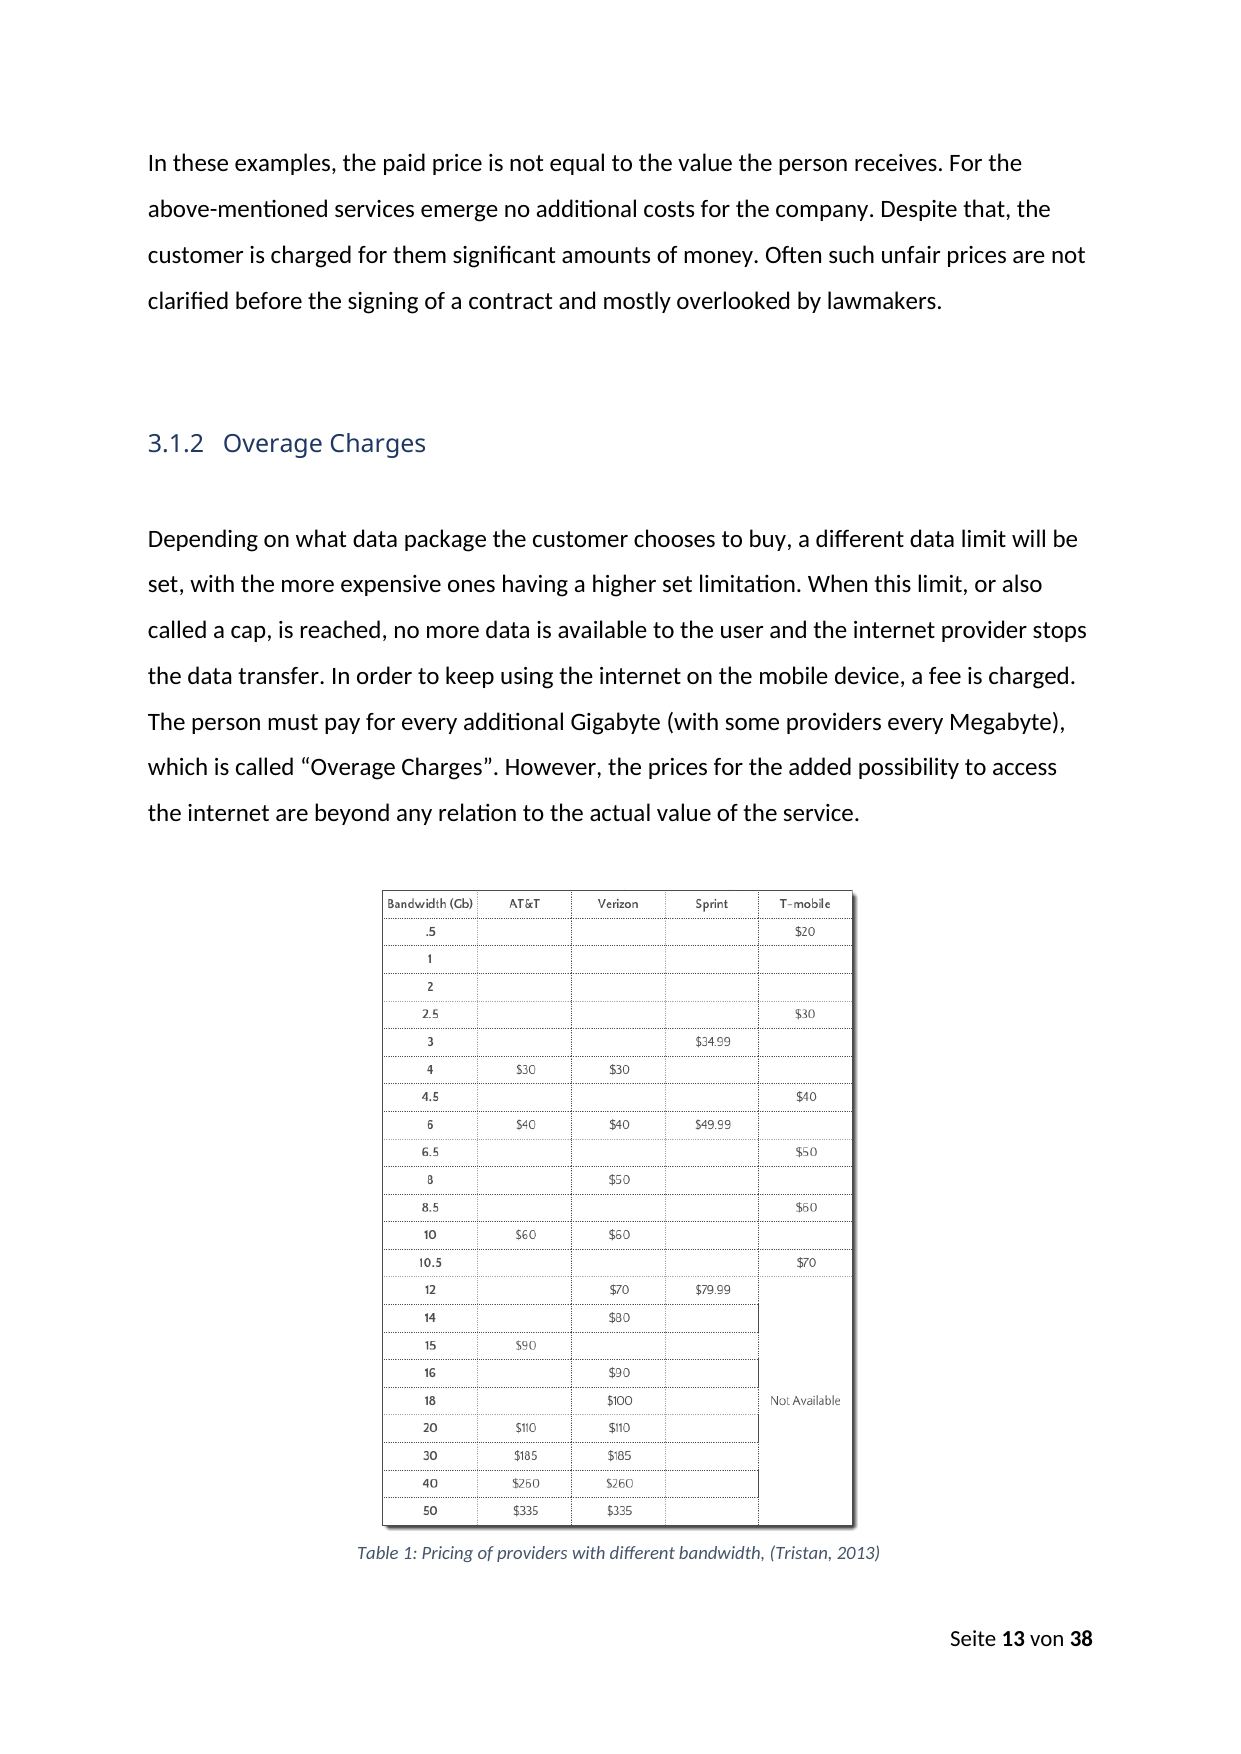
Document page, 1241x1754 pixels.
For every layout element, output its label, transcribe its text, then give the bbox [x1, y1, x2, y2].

text Depending on what data package the customer chooses to buy, a different data limit will be set, with the more expensive ones having a higher set limitation. When this limit, or also called a cap, is reached, no more data is available to the user and the internet provider stops the data transfer. In order to keep using the internet on the mobile device, a fee is charged. The person must pay for every additional Gigabyte (with some providers every Megabyte), which is called “Overage Charges”. However, the prices for the added possibility to access the internet are beyond any relation to the actual value of the service. [148, 523, 1093, 828]
subtitle Overage Charges [148, 426, 1093, 460]
picture [380, 889, 860, 1536]
text In these examples, the paid price is not equal to the value the person receives. For the above-mentioned services emerge no additional costs for the company. Despite that, the customer is charged for them significant amounts of money. Often such unfair prices are not clarified before the signing of a contract and mostly overlooked by lawmakers. [148, 148, 1093, 315]
